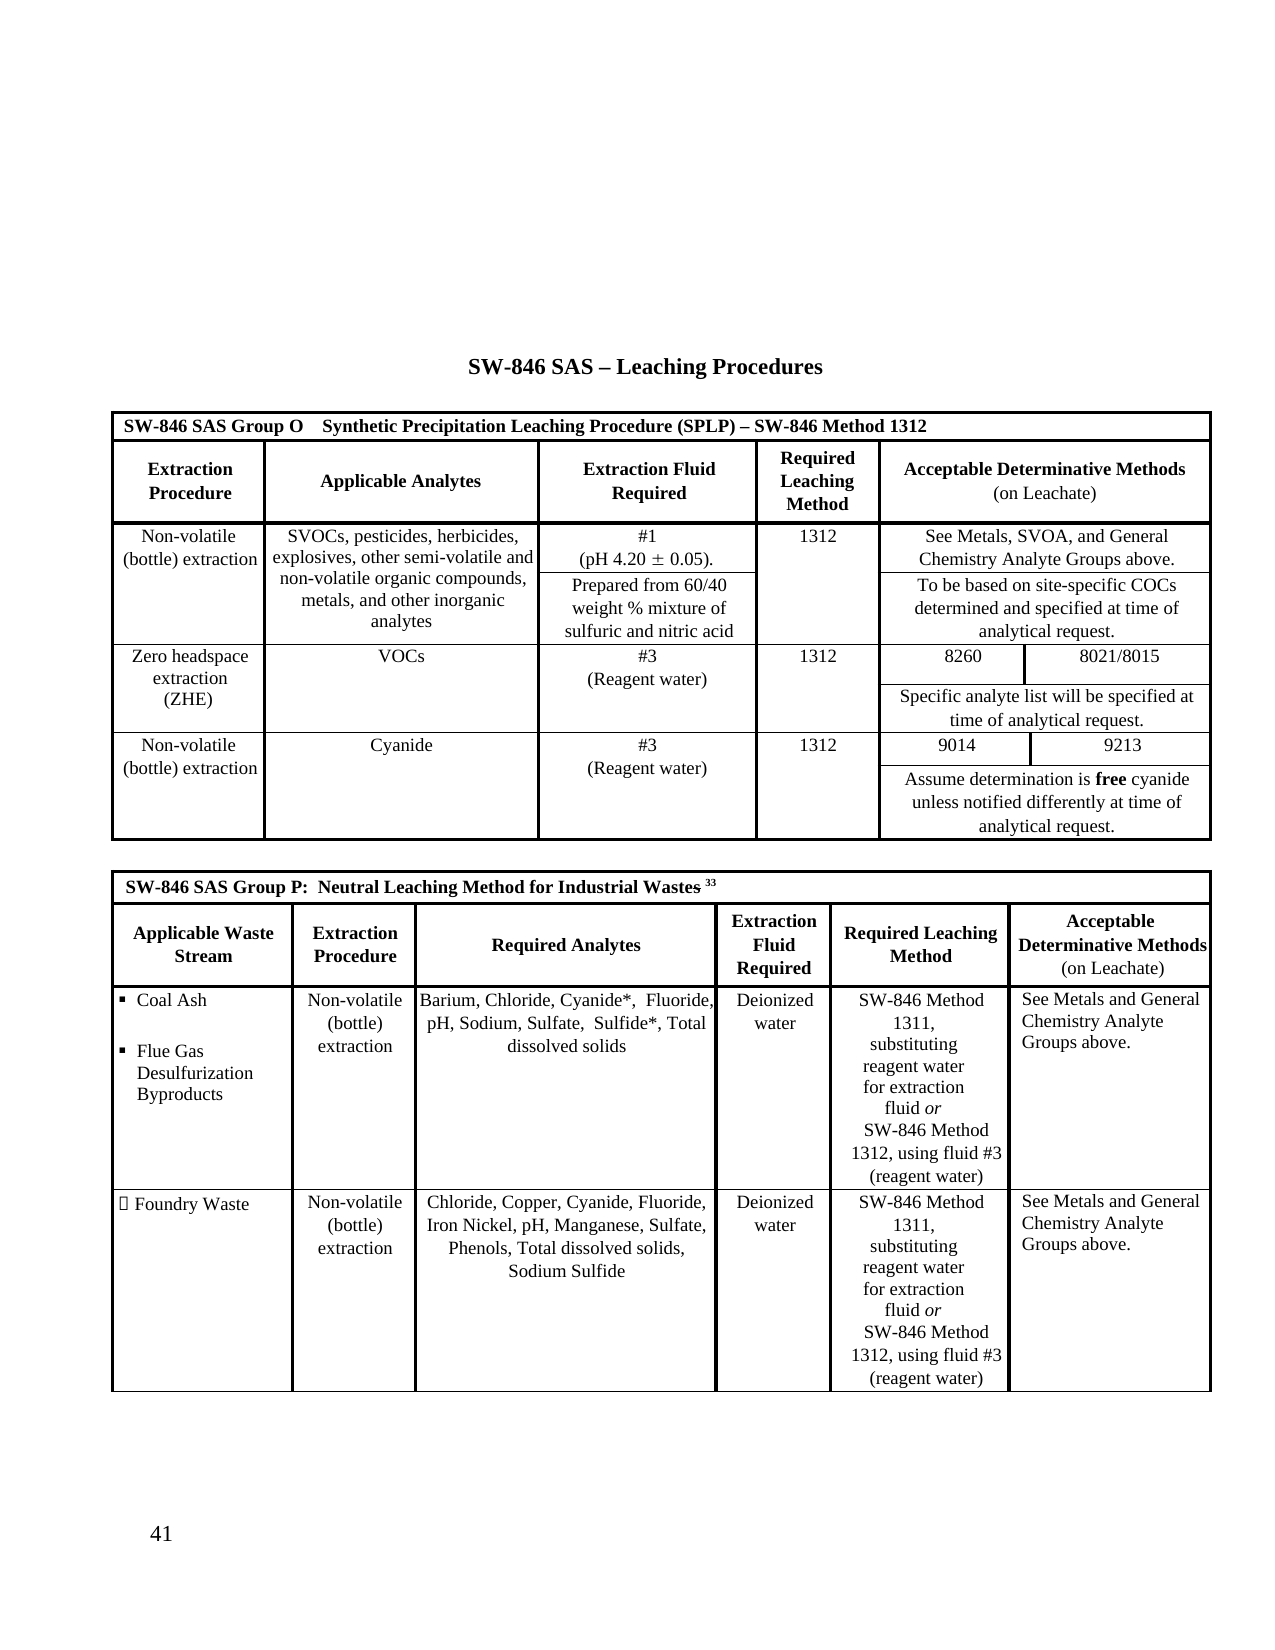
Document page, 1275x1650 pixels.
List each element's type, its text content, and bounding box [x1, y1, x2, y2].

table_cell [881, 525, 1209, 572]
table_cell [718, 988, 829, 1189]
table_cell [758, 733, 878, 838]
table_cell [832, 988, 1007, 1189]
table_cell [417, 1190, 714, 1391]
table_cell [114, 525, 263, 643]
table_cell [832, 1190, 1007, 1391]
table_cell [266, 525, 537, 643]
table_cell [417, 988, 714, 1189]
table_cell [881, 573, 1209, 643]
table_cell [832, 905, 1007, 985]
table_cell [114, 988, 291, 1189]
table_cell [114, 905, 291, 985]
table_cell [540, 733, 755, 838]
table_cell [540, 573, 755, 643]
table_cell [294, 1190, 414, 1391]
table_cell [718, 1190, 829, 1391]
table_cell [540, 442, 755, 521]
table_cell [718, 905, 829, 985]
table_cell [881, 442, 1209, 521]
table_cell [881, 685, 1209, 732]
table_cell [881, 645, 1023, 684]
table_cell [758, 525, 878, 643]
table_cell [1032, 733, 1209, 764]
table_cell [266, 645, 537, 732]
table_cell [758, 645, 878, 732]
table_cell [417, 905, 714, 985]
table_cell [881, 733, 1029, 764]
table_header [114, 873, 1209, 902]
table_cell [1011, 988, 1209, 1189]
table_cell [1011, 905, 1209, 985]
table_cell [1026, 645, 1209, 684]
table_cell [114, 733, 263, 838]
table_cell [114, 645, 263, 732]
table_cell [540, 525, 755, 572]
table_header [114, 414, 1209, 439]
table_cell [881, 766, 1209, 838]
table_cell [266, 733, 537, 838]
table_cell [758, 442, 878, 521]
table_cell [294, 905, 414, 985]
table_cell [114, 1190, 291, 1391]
subtitle SW-846 SAS – Leaching Procedures [148, 353, 1143, 380]
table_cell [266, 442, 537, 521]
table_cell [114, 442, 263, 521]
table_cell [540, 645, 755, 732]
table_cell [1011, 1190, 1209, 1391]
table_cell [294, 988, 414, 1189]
